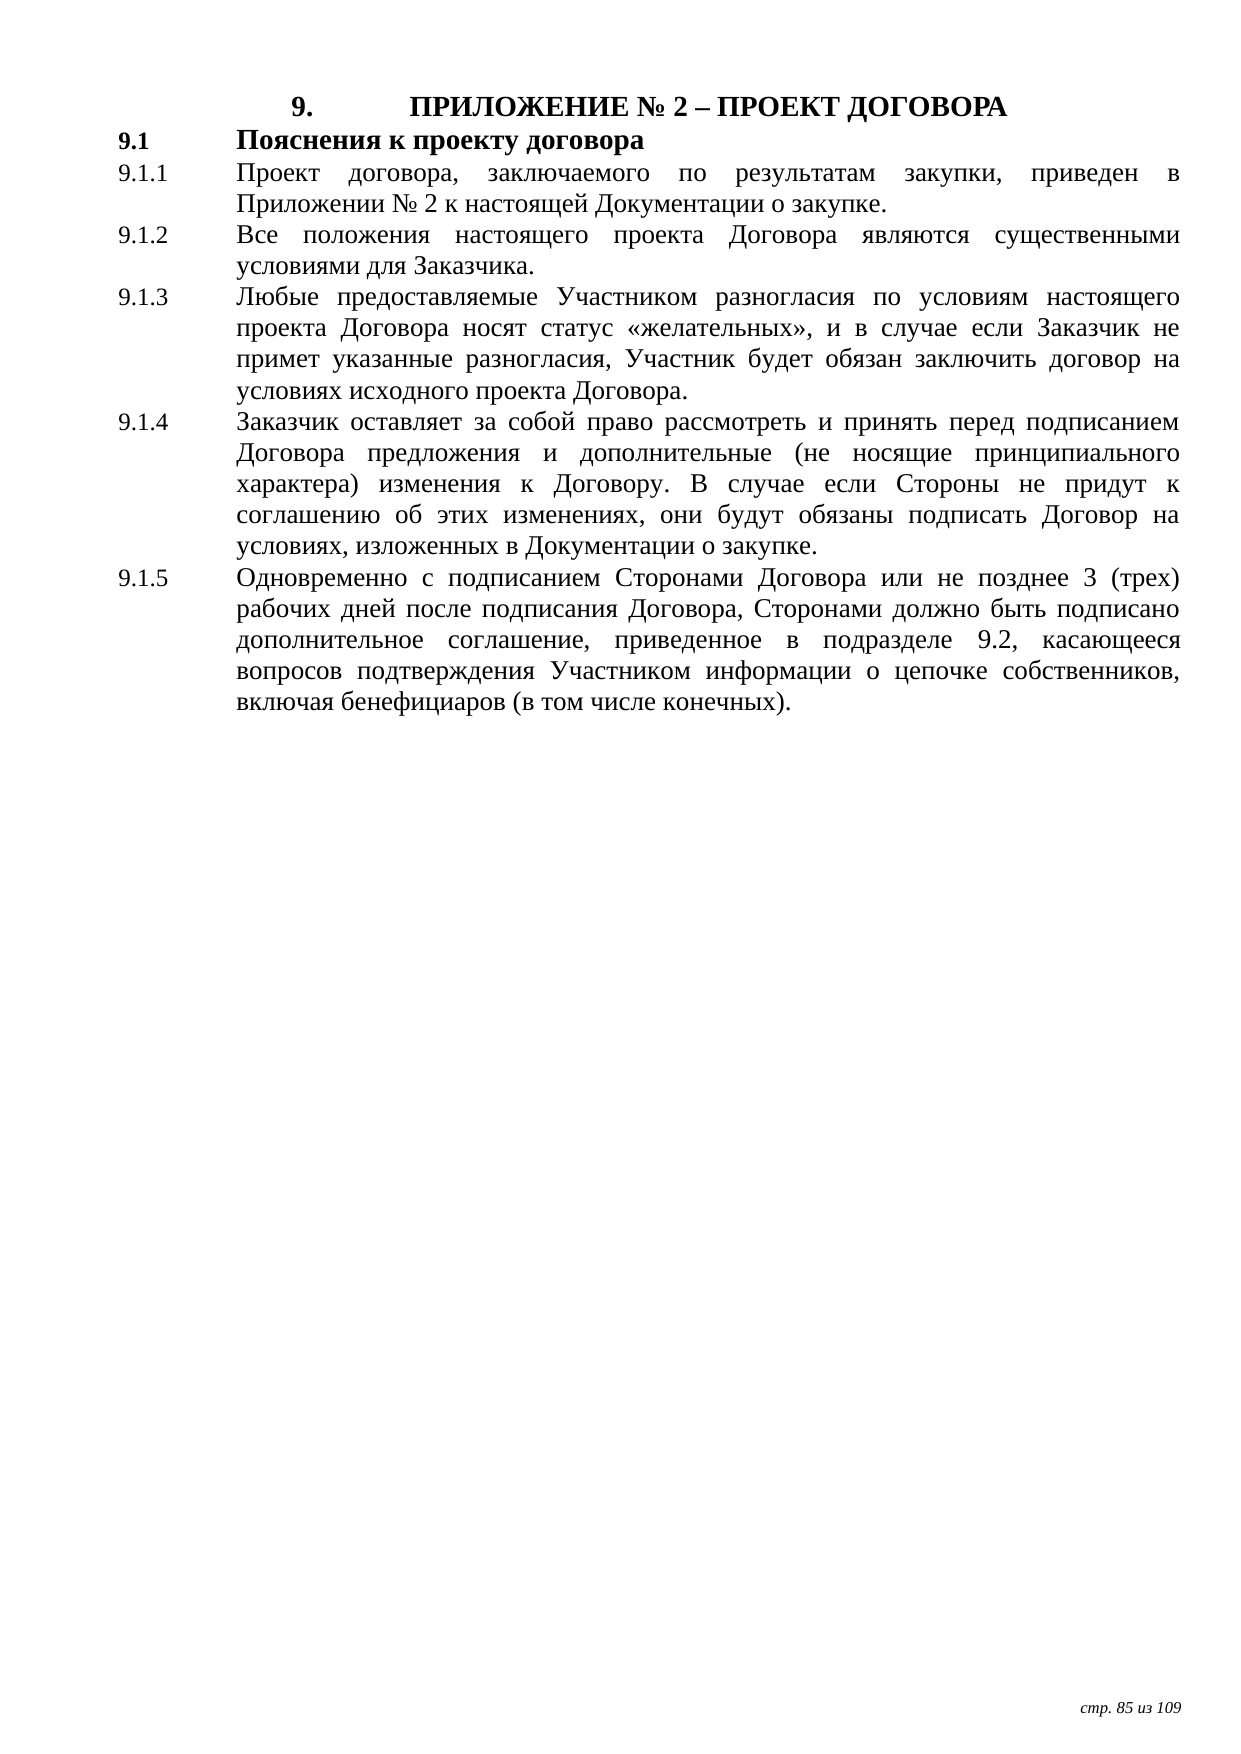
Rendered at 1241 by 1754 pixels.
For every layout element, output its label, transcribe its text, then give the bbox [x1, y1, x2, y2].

subtitle Пояснения к проекту договора [118, 122, 1181, 156]
text Проект договора, заключаемого по результатам закупки, приведен в Приложении № 2 к настоящей Документации о закупке. [118, 156, 1181, 218]
subtitle ПРИЛОЖЕНИЕ № 2 – ПРОЕКТ ДОГОВОРА [118, 89, 1181, 122]
text Заказчик оставляет за собой право рассмотреть и принять перед подписанием Договора предложения и дополнительные (не носящие принципиального характера) изменения к Договору. В случае если Стороны не придут к соглашению об этих изменениях, они будут обязаны подписать Договор на условиях, изложенных в Документации о закупке. [118, 405, 1181, 561]
text Все положения настоящего проекта Договора являются существенными условиями для Заказчика. [118, 218, 1181, 280]
text Любые предоставляемые Участником разногласия по условиям настоящего проекта Договора носят статус «желательных», и в случае если Заказчик не примет указанные разногласия, Участник будет обязан заключить договор на условиях исходного проекта Договора. [118, 280, 1181, 405]
text Одновременно с подписанием Сторонами Договора или не позднее 3 (трех) рабочих дней после подписания Договора, Сторонами должно быть подписано дополнительное соглашение, приведенное в подразделе 9.2, касающееся вопросов подтверждения Участником информации о цепочке собственников, включая бенефициаров (в том числе конечных). [118, 561, 1181, 716]
